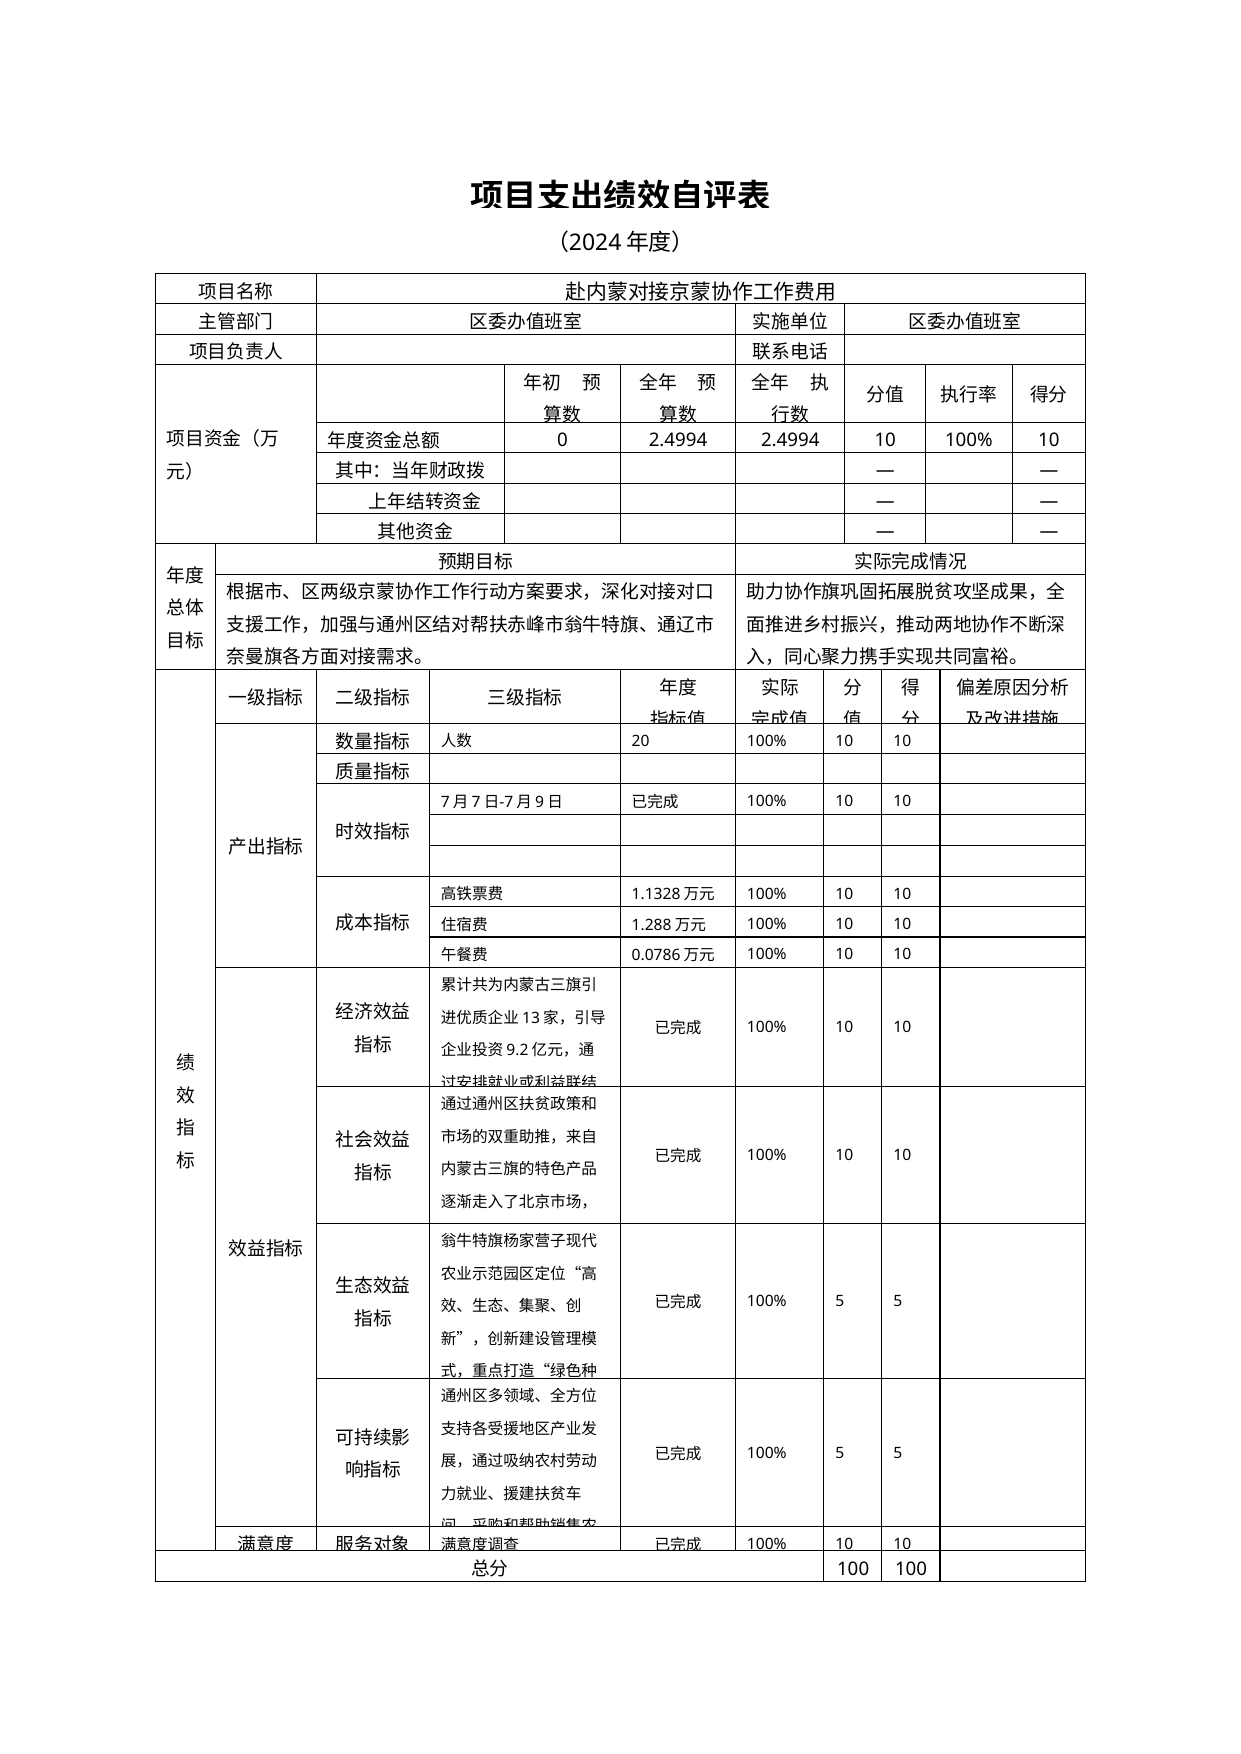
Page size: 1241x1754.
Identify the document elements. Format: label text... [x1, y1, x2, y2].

table_cell 项目资金（万元） [156, 365, 316, 543]
table_cell 0 [505, 423, 620, 452]
table_cell [736, 815, 823, 845]
table_cell [941, 846, 1085, 876]
table_cell [941, 815, 1085, 845]
table_cell 上年结转资金 [317, 484, 504, 513]
table_cell 5 [882, 1224, 939, 1378]
table_cell — [845, 514, 925, 543]
table_cell [941, 968, 1085, 1086]
table_cell 10 [882, 724, 939, 753]
table_cell 5 [882, 1379, 939, 1526]
table_cell [824, 846, 881, 876]
table_cell [621, 754, 735, 783]
table_cell 2.4994 [621, 423, 735, 452]
table_cell [621, 815, 735, 845]
table_cell 助力协作旗巩固拓展脱贫攻坚成果，全面推进乡村振兴，推动两地协作不断深入，同心聚力携手实现共同富裕。 [736, 575, 1085, 669]
table_cell [941, 1379, 1085, 1526]
table_cell [941, 1087, 1085, 1223]
table_cell 区委办值班室 [317, 304, 735, 333]
table_cell 其他资金 [317, 514, 504, 543]
table_cell 预期目标 [216, 544, 735, 573]
table_cell 10 [824, 1087, 881, 1223]
table_cell 午餐费 [430, 938, 620, 967]
table_cell [505, 484, 620, 513]
table_cell 10 [882, 877, 939, 906]
table_cell 主管部门 [156, 304, 316, 333]
table_cell 10 [845, 423, 925, 452]
table_cell 时效指标 [317, 784, 429, 876]
table_cell 10 [824, 724, 881, 753]
table_cell [505, 453, 620, 483]
table_cell [824, 815, 881, 845]
table_cell — [1013, 453, 1085, 483]
table_cell [621, 846, 735, 876]
table_cell 分值 [824, 670, 881, 723]
table_cell [882, 754, 939, 783]
table_cell [941, 877, 1085, 906]
table_cell [845, 335, 1085, 364]
table_cell 数量指标 [317, 724, 429, 753]
table_cell 已完成 [621, 784, 735, 814]
table_cell 可持续影响指标 [317, 1379, 429, 1526]
table_cell 累计共为内蒙古三旗引进优质企业13家，引导企业投资9.2亿元，通过安排就业或利益联结机制带动贫困人口增收，为各地经济社会长远发展打下了深厚根基。 [430, 968, 620, 1086]
table_cell 赴内蒙对接京蒙协作工作费用 [317, 274, 1085, 303]
table_cell [941, 724, 1085, 753]
table_cell 项目名称 [156, 274, 316, 303]
table_cell 实际完成情况 [736, 544, 1085, 573]
table_cell 住宿费 [430, 907, 620, 936]
table_cell [941, 1224, 1085, 1378]
table_cell — [845, 453, 925, 483]
table_cell [882, 815, 939, 845]
table_cell 通州区多领域、全方位支持各受援地区产业发展，通过吸纳农村劳动力就业、援建扶贫车间、采购和帮助销售农畜牧产品和特色手工艺产品等多种方式，助力内蒙古三旗贫困人口就业。 [430, 1379, 620, 1526]
table_cell [824, 754, 881, 783]
table_cell 社会效益 指标 [317, 1087, 429, 1223]
table_cell [317, 335, 735, 364]
table_cell 通过通州区扶贫政策和市场的双重助推，来自内蒙古三旗的特色产品逐渐走入了北京市场，有效解决了农牧产品销售难问题，确保当地群众获得稳定收入，助力农牧产业做大做强。 [430, 1087, 620, 1223]
table_cell [926, 514, 1012, 543]
table_cell 100% [736, 938, 823, 967]
table_cell [941, 754, 1085, 783]
table_cell 项目负责人 [156, 335, 316, 364]
table_cell 其中：当年财政拨款 [317, 453, 504, 483]
table_cell [941, 938, 1085, 967]
table_cell 效益指标 [216, 968, 316, 1526]
table_cell 10 [882, 1087, 939, 1223]
table_cell [430, 846, 620, 876]
table_cell [941, 1551, 1085, 1581]
table_cell [430, 754, 620, 783]
table_cell 10 [824, 877, 881, 906]
table_cell 分值 [845, 365, 925, 422]
table_cell 翁牛特旗杨家营子现代农业示范园区定位“高效、生态、集聚、创新”，创新建设管理模式，重点打造“绿色种植基地、生态养殖基地、现代农畜产品加工基地、清洁能源输出基地、农业休闲观光目的地”五个功能区域。 [430, 1224, 620, 1378]
table_cell 5 [824, 1224, 881, 1378]
table_cell 100% [736, 1224, 823, 1378]
table_cell 产出指标 [216, 724, 316, 967]
table_cell [317, 365, 504, 422]
table_cell 高铁票费 [430, 877, 620, 906]
table_cell [941, 907, 1085, 936]
table_cell 根据市、区两级京蒙协作工作行动方案要求，深化对接对口支援工作，加强与通州区结对帮扶赤峰市翁牛特旗、通辽市奈曼旗各方面对接需求。 [216, 575, 735, 669]
table_cell [505, 514, 620, 543]
table_cell 满意度 指标 [216, 1527, 316, 1550]
table_cell 100% [736, 1379, 823, 1526]
table_cell [621, 484, 735, 513]
table_cell 年度总体目标 [156, 544, 215, 669]
table_cell 偏差原因分析及改进措施 [941, 670, 1085, 723]
table_cell 100 [882, 1551, 939, 1581]
table_cell 得分 [1013, 365, 1085, 422]
table_cell 实际 完成值 [736, 670, 823, 723]
table_cell 年初 预算数 [505, 365, 620, 422]
table_cell 成本指标 [317, 877, 429, 967]
table_cell 二级指标 [317, 670, 429, 723]
table_cell 绩 效 指 标 [156, 670, 215, 1550]
table_cell 已完成 [621, 1087, 735, 1223]
table_cell 满意度调查 [430, 1527, 620, 1550]
table_cell 年度资金总额 [317, 423, 504, 452]
table_cell 总分 [156, 1551, 823, 1581]
table_cell 10 [882, 968, 939, 1086]
table_cell （2024年度） [155, 208, 1085, 273]
table_cell [736, 514, 844, 543]
table_cell [736, 484, 844, 513]
table_cell 100 [824, 1551, 881, 1581]
table_cell 7月7日-7月9日 [430, 784, 620, 814]
table_cell 1.1328万元 [621, 877, 735, 906]
table_cell 全年 执行数 [736, 365, 844, 422]
table_cell 三级指标 [430, 670, 620, 723]
table_cell 10 [1013, 423, 1085, 452]
table_cell 执行率 [926, 365, 1012, 422]
table_cell 年度 指标值 [621, 670, 735, 723]
table_cell 得分 [882, 670, 939, 723]
table_cell [430, 815, 620, 845]
table_cell 10 [824, 907, 881, 936]
table_cell 全年 预算数 [621, 365, 735, 422]
table_cell 区委办值班室 [845, 304, 1085, 333]
table_cell — [1013, 514, 1085, 543]
table_cell 服务对象满意度指标 [317, 1527, 429, 1550]
table_cell 已完成 [621, 1224, 735, 1378]
table_cell 10 [882, 907, 939, 936]
table_cell — [845, 484, 925, 513]
table_cell [926, 484, 1012, 513]
table_header 项目支出绩效自评表 [155, 162, 1085, 208]
table_cell 5 [824, 1379, 881, 1526]
table_cell 10 [882, 784, 939, 814]
table_cell 实施单位 [736, 304, 844, 333]
table_cell 已完成 [621, 968, 735, 1086]
table_cell [941, 1527, 1085, 1550]
table_cell 10 [824, 1527, 881, 1550]
table_cell [882, 846, 939, 876]
table_cell 10 [824, 784, 881, 814]
table_cell [736, 754, 823, 783]
table_cell 100% [736, 1087, 823, 1223]
table_cell [941, 784, 1085, 814]
table_cell [736, 846, 823, 876]
table_cell 10 [824, 938, 881, 967]
table_cell 10 [824, 968, 881, 1086]
table_cell 100% [736, 907, 823, 936]
table_cell 100% [736, 784, 823, 814]
table_cell 100% [736, 968, 823, 1086]
table_cell 2.4994 [736, 423, 844, 452]
table_cell 一级指标 [216, 670, 316, 723]
table_cell [736, 453, 844, 483]
table_cell 20 [621, 724, 735, 753]
table_cell 联系电话 [736, 335, 844, 364]
table_cell 质量指标 [317, 754, 429, 783]
table_cell 100% [736, 724, 823, 753]
table_cell 人数 [430, 724, 620, 753]
table_cell 10 [882, 1527, 939, 1550]
table_cell 100% [736, 877, 823, 906]
table_cell 1.288万元 [621, 907, 735, 936]
table_cell 已完成 [621, 1527, 735, 1550]
table_cell 生态效益 指标 [317, 1224, 429, 1378]
table_cell 100% [926, 423, 1012, 452]
table_cell 经济效益 指标 [317, 968, 429, 1086]
table_cell [621, 514, 735, 543]
table_cell — [1013, 484, 1085, 513]
table_cell [621, 453, 735, 483]
table_cell 已完成 [621, 1379, 735, 1526]
table_cell 0.0786万元 [621, 938, 735, 967]
table_cell 100% [736, 1527, 823, 1550]
table_cell 10 [882, 938, 939, 967]
table_cell [926, 453, 1012, 483]
